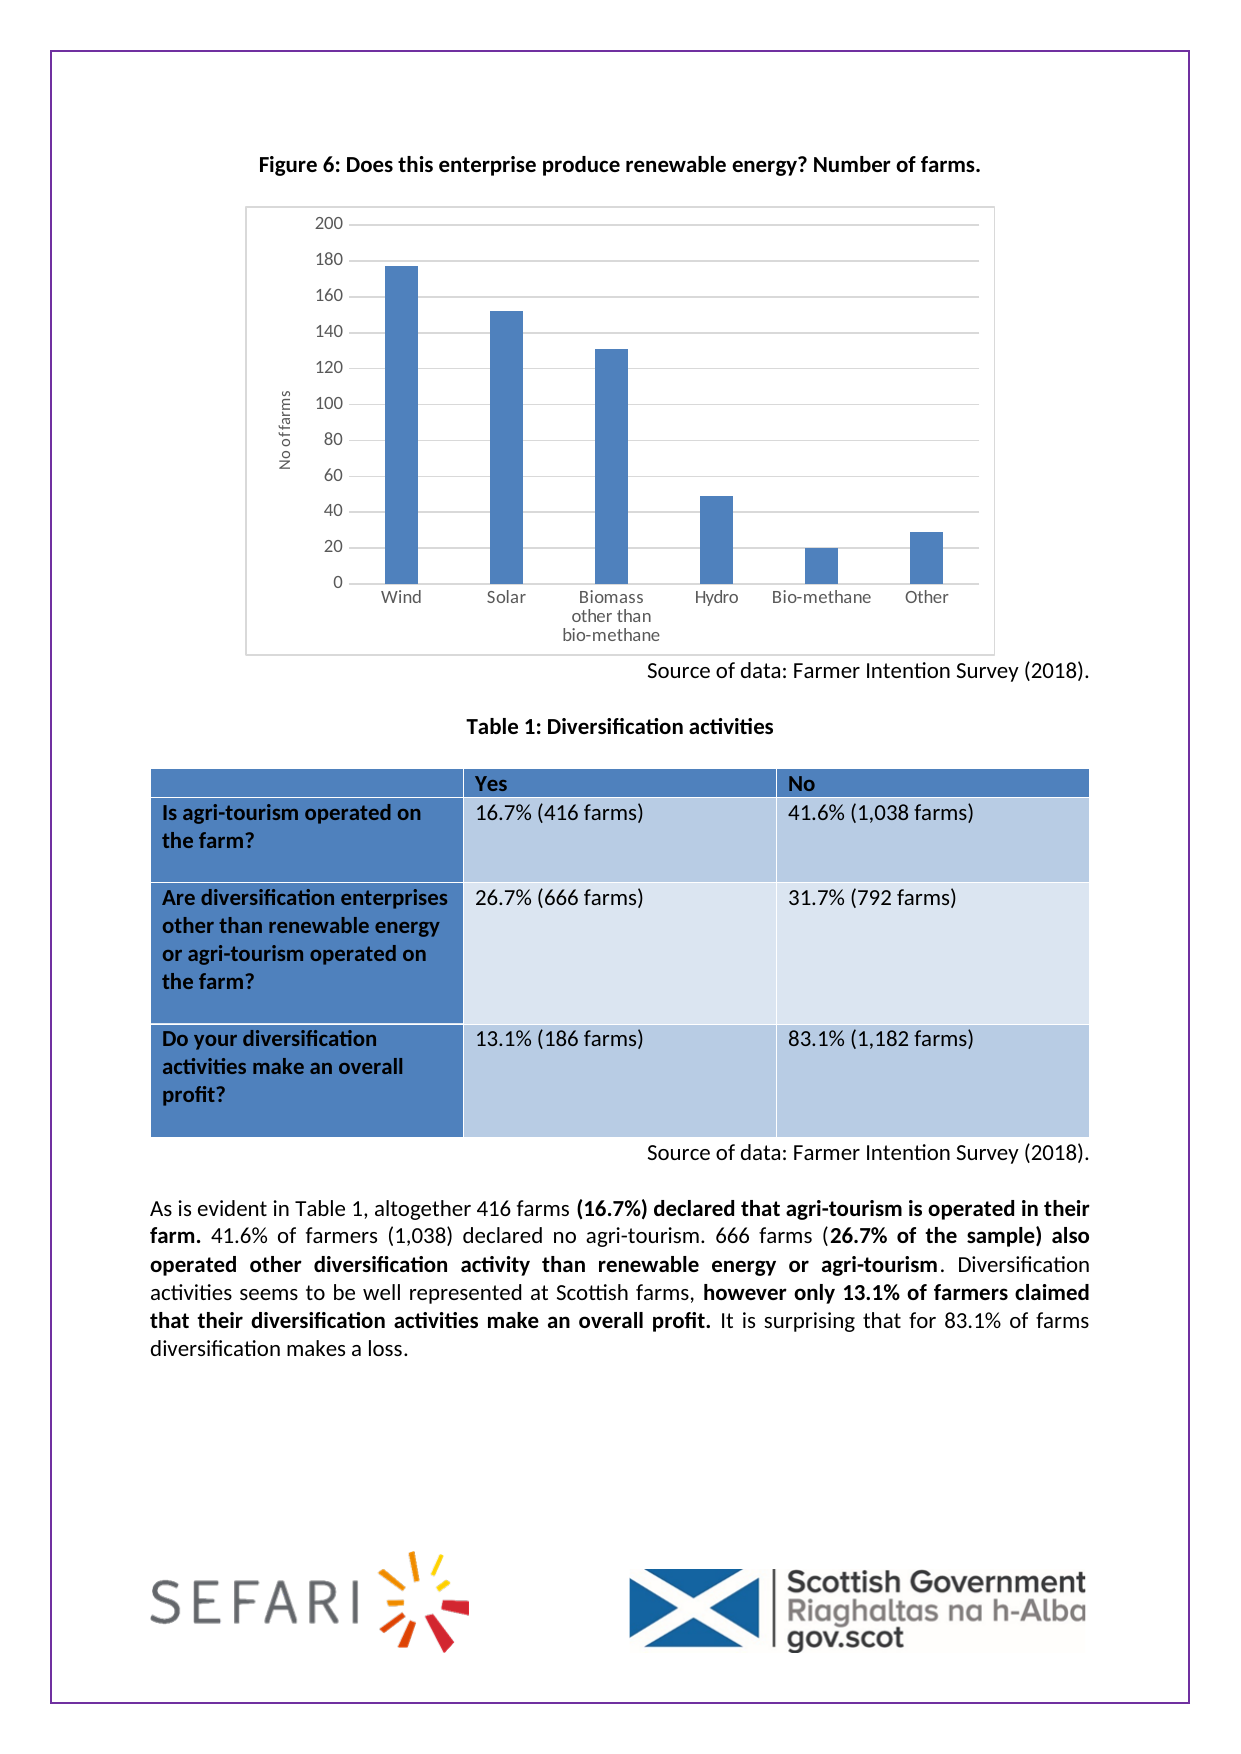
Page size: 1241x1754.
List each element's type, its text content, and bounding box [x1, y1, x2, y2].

table_cell 13.1% (186 farms) [464, 1025, 776, 1137]
text Table 1: Diversification activities [150, 712, 1090, 740]
table_header Yes [464, 769, 776, 797]
table_cell 26.7% (666 farms) [464, 883, 776, 1023]
table_cell Are diversification enterprises other than renewable energy or agri-tourism operated on the farm? [151, 883, 463, 1023]
text Source of data: Farmer Intention Survey (2018). [150, 656, 1090, 684]
text Figure 6: Does this enterprise produce renewable energy? Number of farms. [150, 150, 1090, 178]
table_header No [777, 769, 1089, 797]
table_cell 31.7% (792 farms) [777, 883, 1089, 1023]
picture [629, 1569, 1086, 1653]
table_cell 41.6% (1,038 farms) [777, 798, 1089, 882]
table_cell 83.1% (1,182 farms) [777, 1025, 1089, 1137]
table_cell 16.7% (416 farms) [464, 798, 776, 882]
table_cell Is agri-tourism operated on the farm? [151, 798, 463, 882]
text As is evident in Table 1, altogether 416 farms (16.7%) declared that agri-tourism is operated in their farm. 41.6% of farmers (1,038) declared no agri-tourism. 666 farms (26.7% of the sample) also operated other diversification activity than renewable energy or agri-tourism. Diversification activities seems to be well represented at Scottish farms, however only 13.1% of farmers claimed that their diversification activities make an overall profit. It is surprising that for 83.1% of farms diversification makes a loss. [150, 1194, 1090, 1362]
picture [150, 1551, 469, 1653]
table_cell Do your diversification activities make an overall profit? [151, 1025, 463, 1137]
text Source of data: Farmer Intention Survey (2018). [150, 1138, 1090, 1166]
table_header [151, 769, 463, 797]
